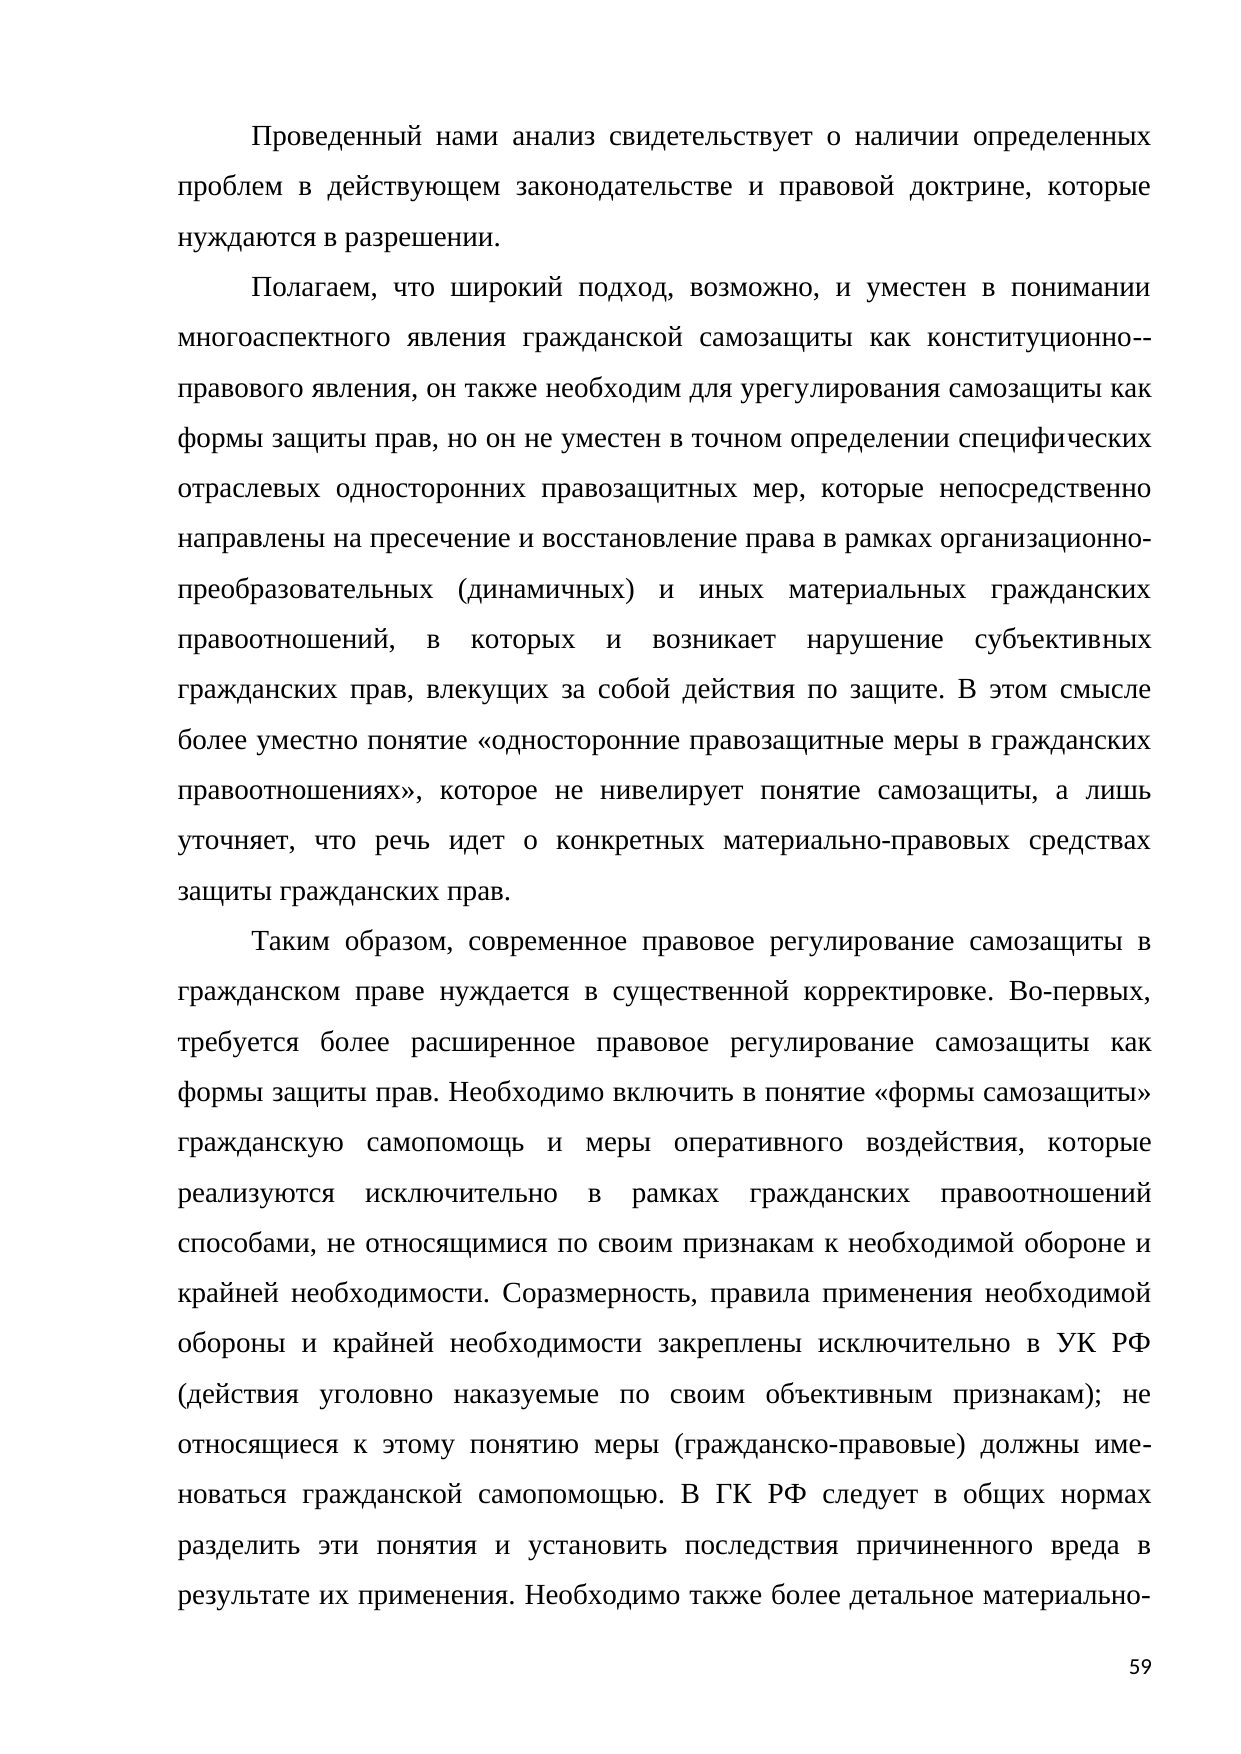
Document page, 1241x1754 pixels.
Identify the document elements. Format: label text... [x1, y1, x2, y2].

text Проведенный нами анализ свидетельствует о наличии определенных проблем в действующем законодательстве и правовой доктрине, которые нуждаются в разрешении. [177, 118, 1152, 252]
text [177, 923, 1152, 1611]
text Полагаем, что широкий подход, возможно, и уместен в понимании многоаспектного явления гражданской самозащиты как конституционно-правового явления, он также необходим для урегулирования самозащиты как формы защиты прав, но он не уместен в точном определении специфических отраслевых односторонних правозащитных мер, которые непосредственно направлены на пресечение и восстановление права в рамках организационно-преобразовательных (динамичных) и иных материальных гражданских правоотношений, в которых и возникает нарушение субъективных гражданских прав, влекущих за собой действия по защите. В этом смысле более уместно понятие «односторонние правозащитные меры в гражданских правоотношениях», которое не нивелирует понятие самозащиты, а лишь уточняет, что речь идет о конкретных материально-правовых средствах защиты гражданских прав. [177, 269, 1152, 906]
